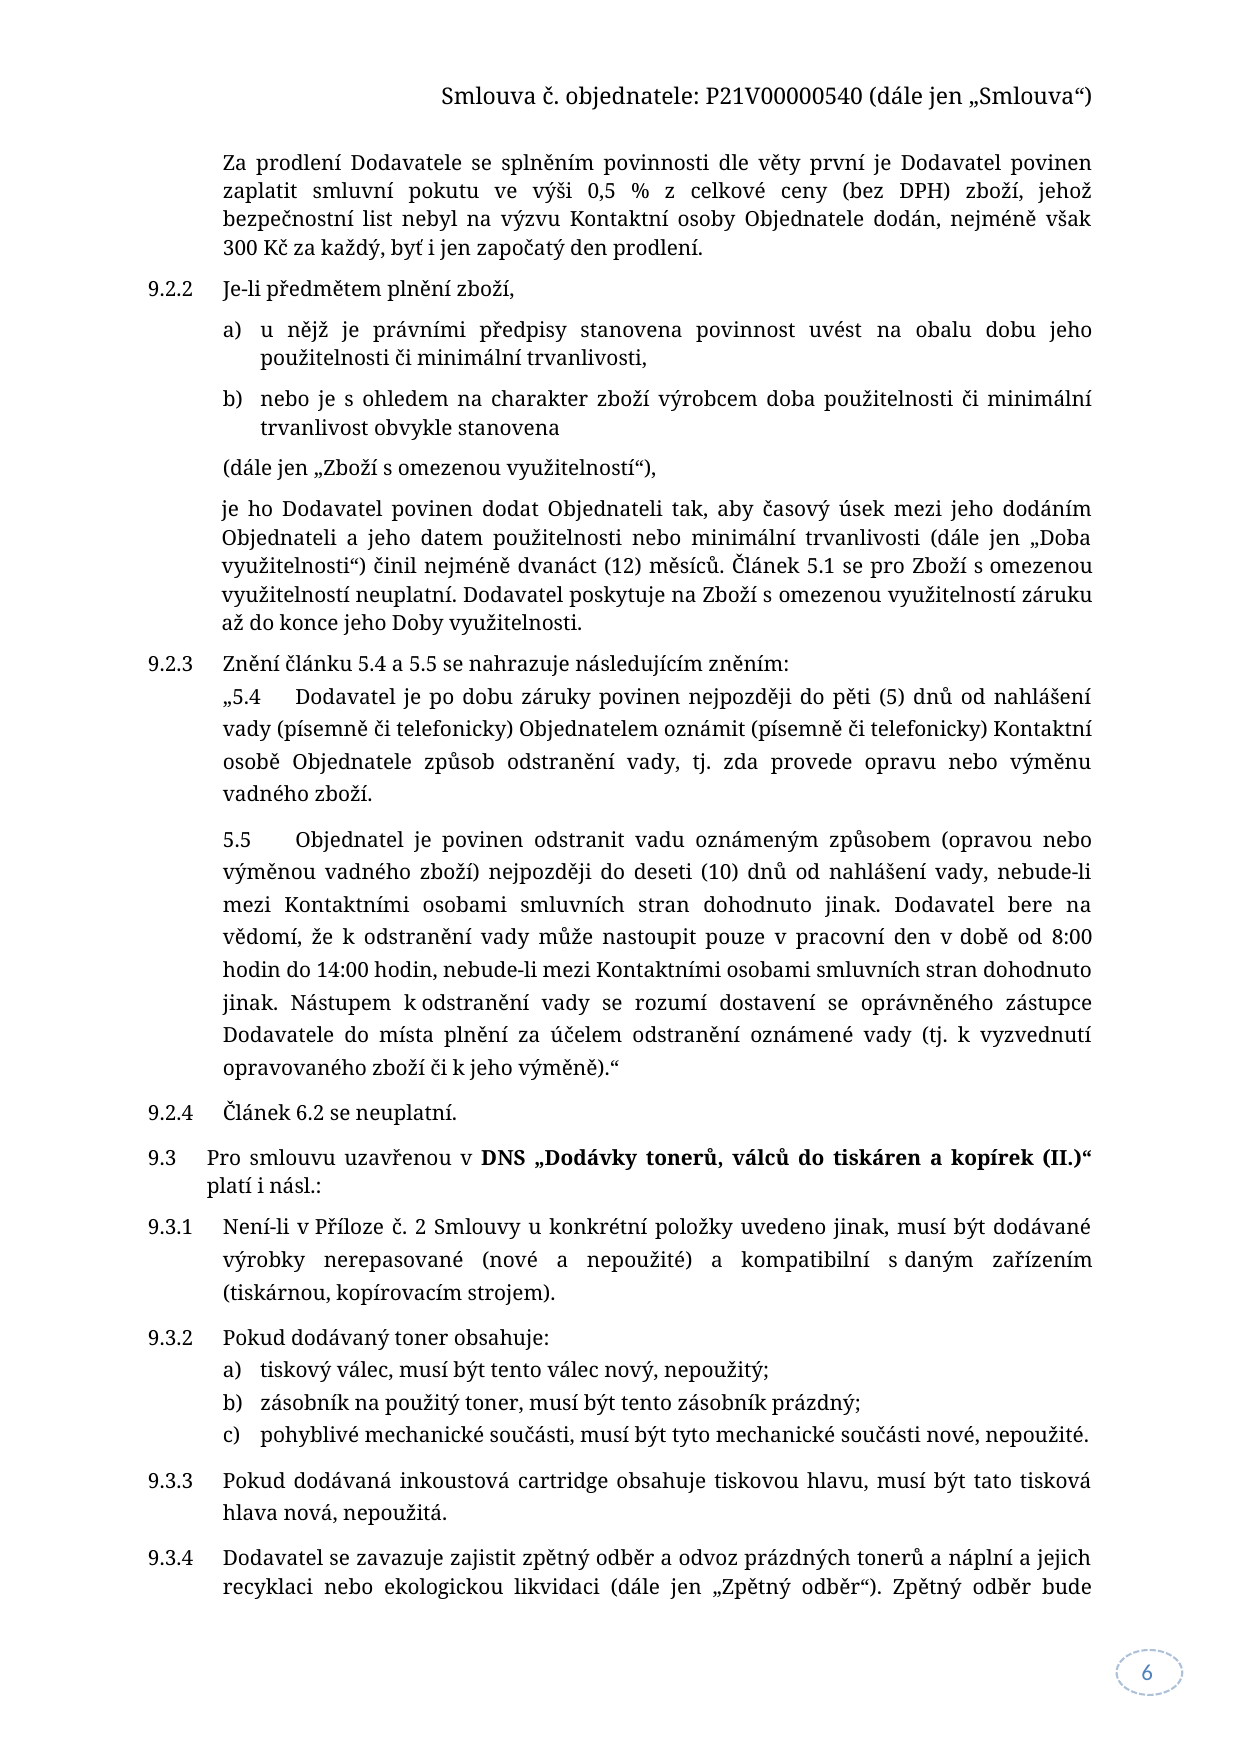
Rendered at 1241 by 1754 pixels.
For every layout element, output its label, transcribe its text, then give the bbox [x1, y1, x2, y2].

text je ho Dodavatel povinen dodat Objednateli tak, aby časový úsek mezi jeho dodáním Objednateli a jeho datem použitelnosti nebo minimální trvanlivosti (dále jen „Doba využitelnosti“) činil nejméně dvanáct (12) měsíců. Článek 5.1 se pro Zboží s omezenou využitelností neuplatní. Dodavatel poskytuje na Zboží s omezenou využitelností záruku až do konce jeho Doby využitelnosti. [221, 494, 1093, 637]
list „5.4 Dodavatel je po dobu záruky povinen nejpozději do pěti (5) dnů od nahlášení vady (písemně či telefonicky) Objednatelem oznámit (písemně či telefonicky) Kontaktní osobě Objednatele způsob odstranění vady, tj. zda provede opravu nebo výměnu vadného zboží. [223, 682, 1093, 808]
list pohyblivé mechanické součásti, musí být tyto mechanické součásti nové, nepoužité. [223, 1421, 1093, 1449]
list Článek 6.2 se neuplatní. [148, 1098, 1093, 1126]
list nebo je s ohledem na charakter zboží výrobcem doba použitelnosti či minimální trvanlivost obvykle stanovena [223, 384, 1093, 441]
list Znění článku 5.4 a 5.5 se nahrazuje následujícím zněním: [148, 649, 1093, 678]
text (dále jen „Zboží s omezenou využitelností“), [223, 453, 1093, 482]
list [148, 1543, 1093, 1600]
list Není-li v Příloze č. 2 Smlouvy u konkrétní položky uvedeno jinak, musí být dodávané výrobky nerepasované (nové a nepoužité) a kompatibilní s daným zařízením (tiskárnou, kopírovacím strojem). [148, 1212, 1093, 1306]
list u nějž je právními předpisy stanovena povinnost uvést na obalu dobu jeho použitelnosti či minimální trvanlivosti, [223, 315, 1093, 372]
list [148, 148, 1093, 261]
list 5.5 Objednatel je povinen odstranit vadu oznámeným způsobem (opravou nebo výměnou vadného zboží) nejpozději do deseti (10) dnů od nahlášení vady, nebude-li mezi Kontaktními osobami smluvních stran dohodnuto jinak. Dodavatel bere na vědomí, že k odstranění vady může nastoupit pouze v pracovní den v době od 8:00 hodin do 14:00 hodin, nebude-li mezi Kontaktními osobami smluvních stran dohodnuto jinak. Nástupem k odstranění vady se rozumí dostavení se oprávněného zástupce Dodavatele do místa plnění za účelem odstranění oznámené vady (tj. k vyzvednutí opravovaného zboží či k jeho výměně).“ [223, 825, 1093, 1081]
list Je-li předmětem plnění zboží, [148, 274, 1093, 302]
list Pro smlouvu uzavřenou v DNS „Dodávky tonerů, válců do tiskáren a kopírek (II.)“ platí i násl.: [148, 1143, 1093, 1200]
list Pokud dodávaná inkoustová cartridge obsahuje tiskovou hlavu, musí být tato tisková hlava nová, nepoužitá. [148, 1466, 1093, 1527]
list zásobník na použitý toner, musí být tento zásobník prázdný; [223, 1388, 1093, 1416]
list Pokud dodávaný toner obsahuje: [148, 1323, 1093, 1351]
list tiskový válec, musí být tento válec nový, nepoužitý; [223, 1355, 1093, 1384]
